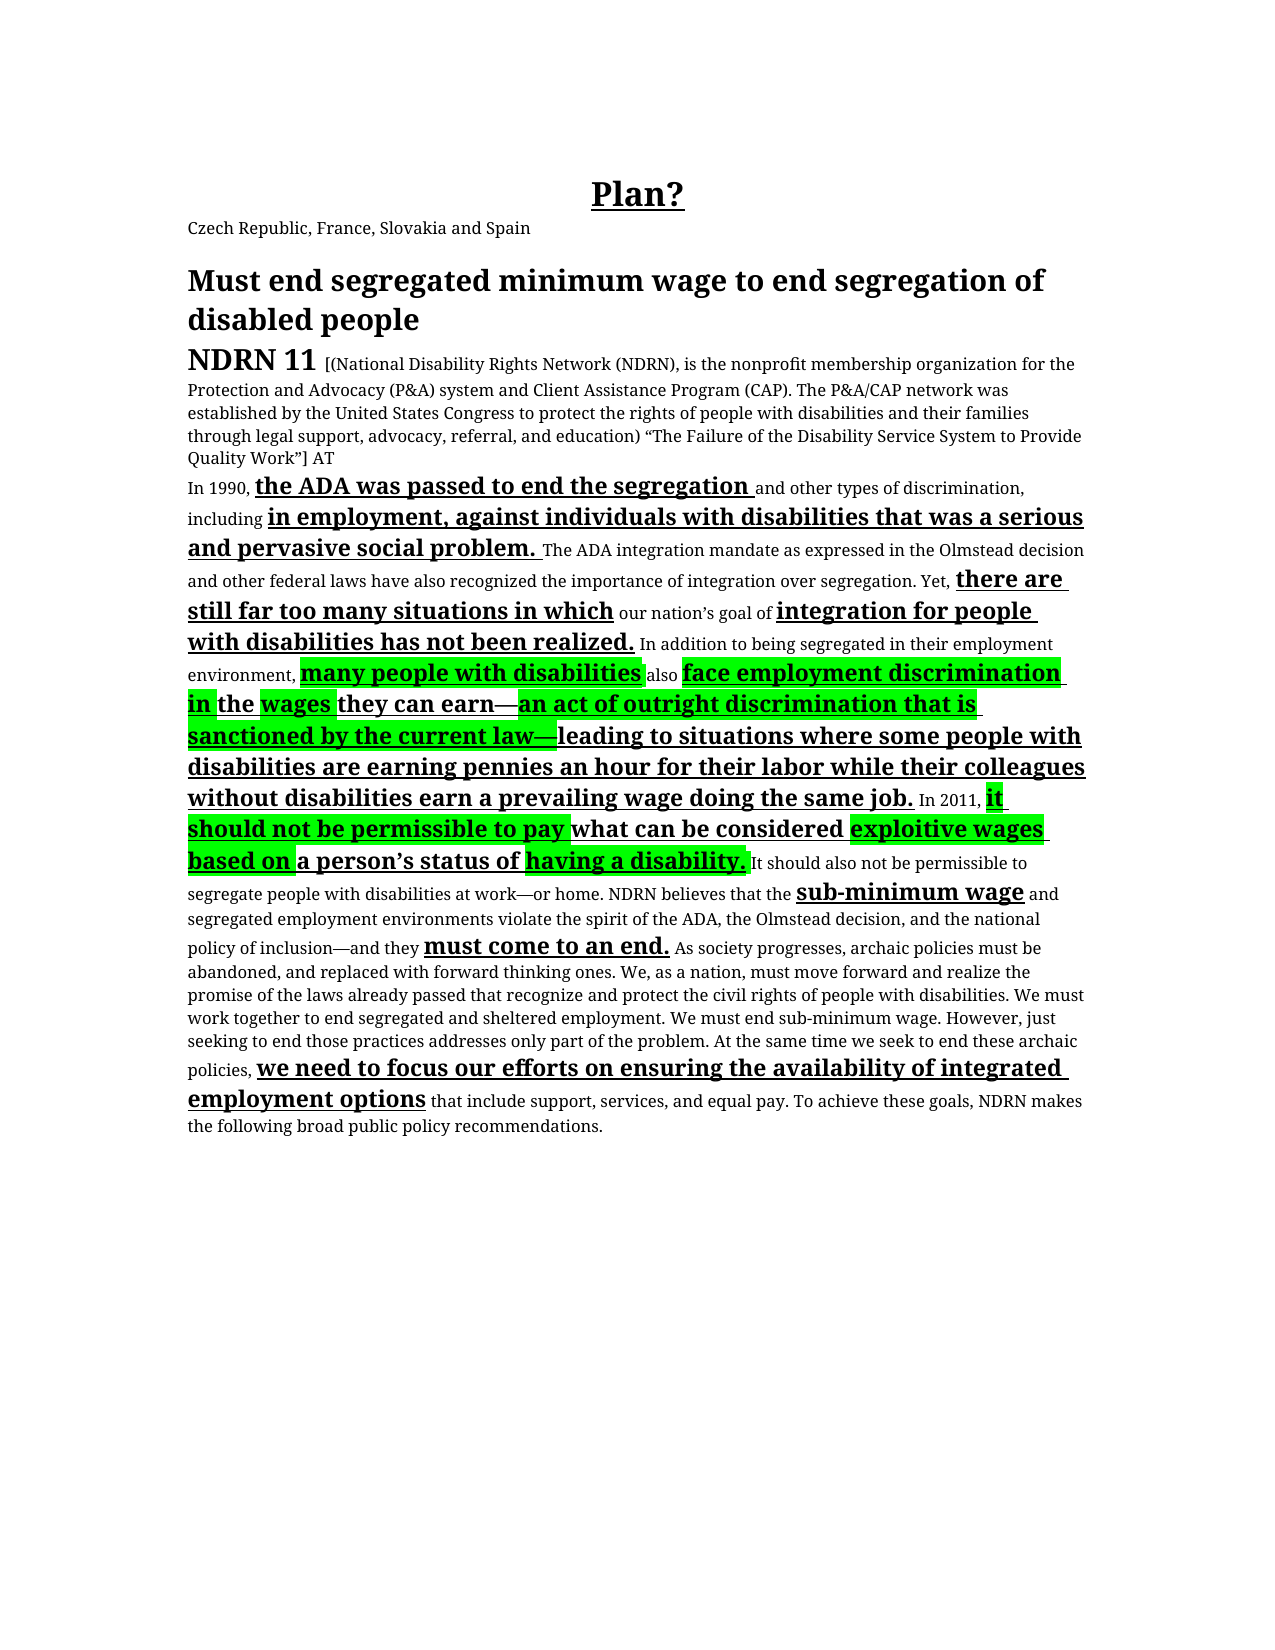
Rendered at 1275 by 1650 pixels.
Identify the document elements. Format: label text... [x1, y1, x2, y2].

subtitle Must end segregated minimum wage to end segregation of disabled people [187, 260, 1087, 339]
text NDRN 11 [(National Disability Rights Network (NDRN), is the nonprofit membership organization for the Protection and Advocacy (P&A) system and Client Assistance Program (CAP). The P&A/CAP network was established by the United States Congress to protect the rights of people with disabilities and their families through legal support, advocacy, referral, and education) “The Failure of the Disability Service System to Provide Quality Work”] AT [187, 339, 1087, 470]
subtitle Plan? [187, 171, 1087, 216]
text Czech Republic, France, Slovakia and Spain [187, 216, 1087, 239]
text In 1990, the ADA was passed to end the segregation and other types of discrimination, including in employment, against individuals with disabilities that was a serious and pervasive social problem. The ADA integration mandate as expressed in the Olmstead decision and other federal laws have also recognized the importance of integration over segregation. Yet, there are still far too many situations in which our nation’s goal of integration for people with disabilities has not been realized. In addition to being segregated in their employment environment, many people with disabilities also face employment discrimination in the wages they can earn—an act of outright discrimination that is sanctioned by the current law—leading to situations where some people with disabilities are earning pennies an hour for their labor while their colleagues without disabilities earn a prevailing wage doing the same job. In 2011, it should not be permissible to pay what can be considered exploitive wages based on a person’s status of having a disability. It should also not be permissible to segregate people with disabilities at work—or home. NDRN believes that the sub-minimum wage and segregated employment environments violate the spirit of the ADA, the Olmstead decision, and the national policy of inclusion—and they must come to an end. As society progresses, archaic policies must be abandoned, and replaced with forward thinking ones. We, as a nation, must move forward and realize the promise of the laws already passed that recognize and protect the civil rights of people with disabilities. We must work together to end segregated and sheltered employment. We must end sub-minimum wage. However, just seeking to end those practices addresses only part of the problem. At the same time we seek to end these archaic policies, we need to focus our efforts on ensuring the availability of integrated employment options that include support, services, and equal pay. To achieve these goals, NDRN makes the following broad public policy recommendations. [187, 470, 1087, 1137]
